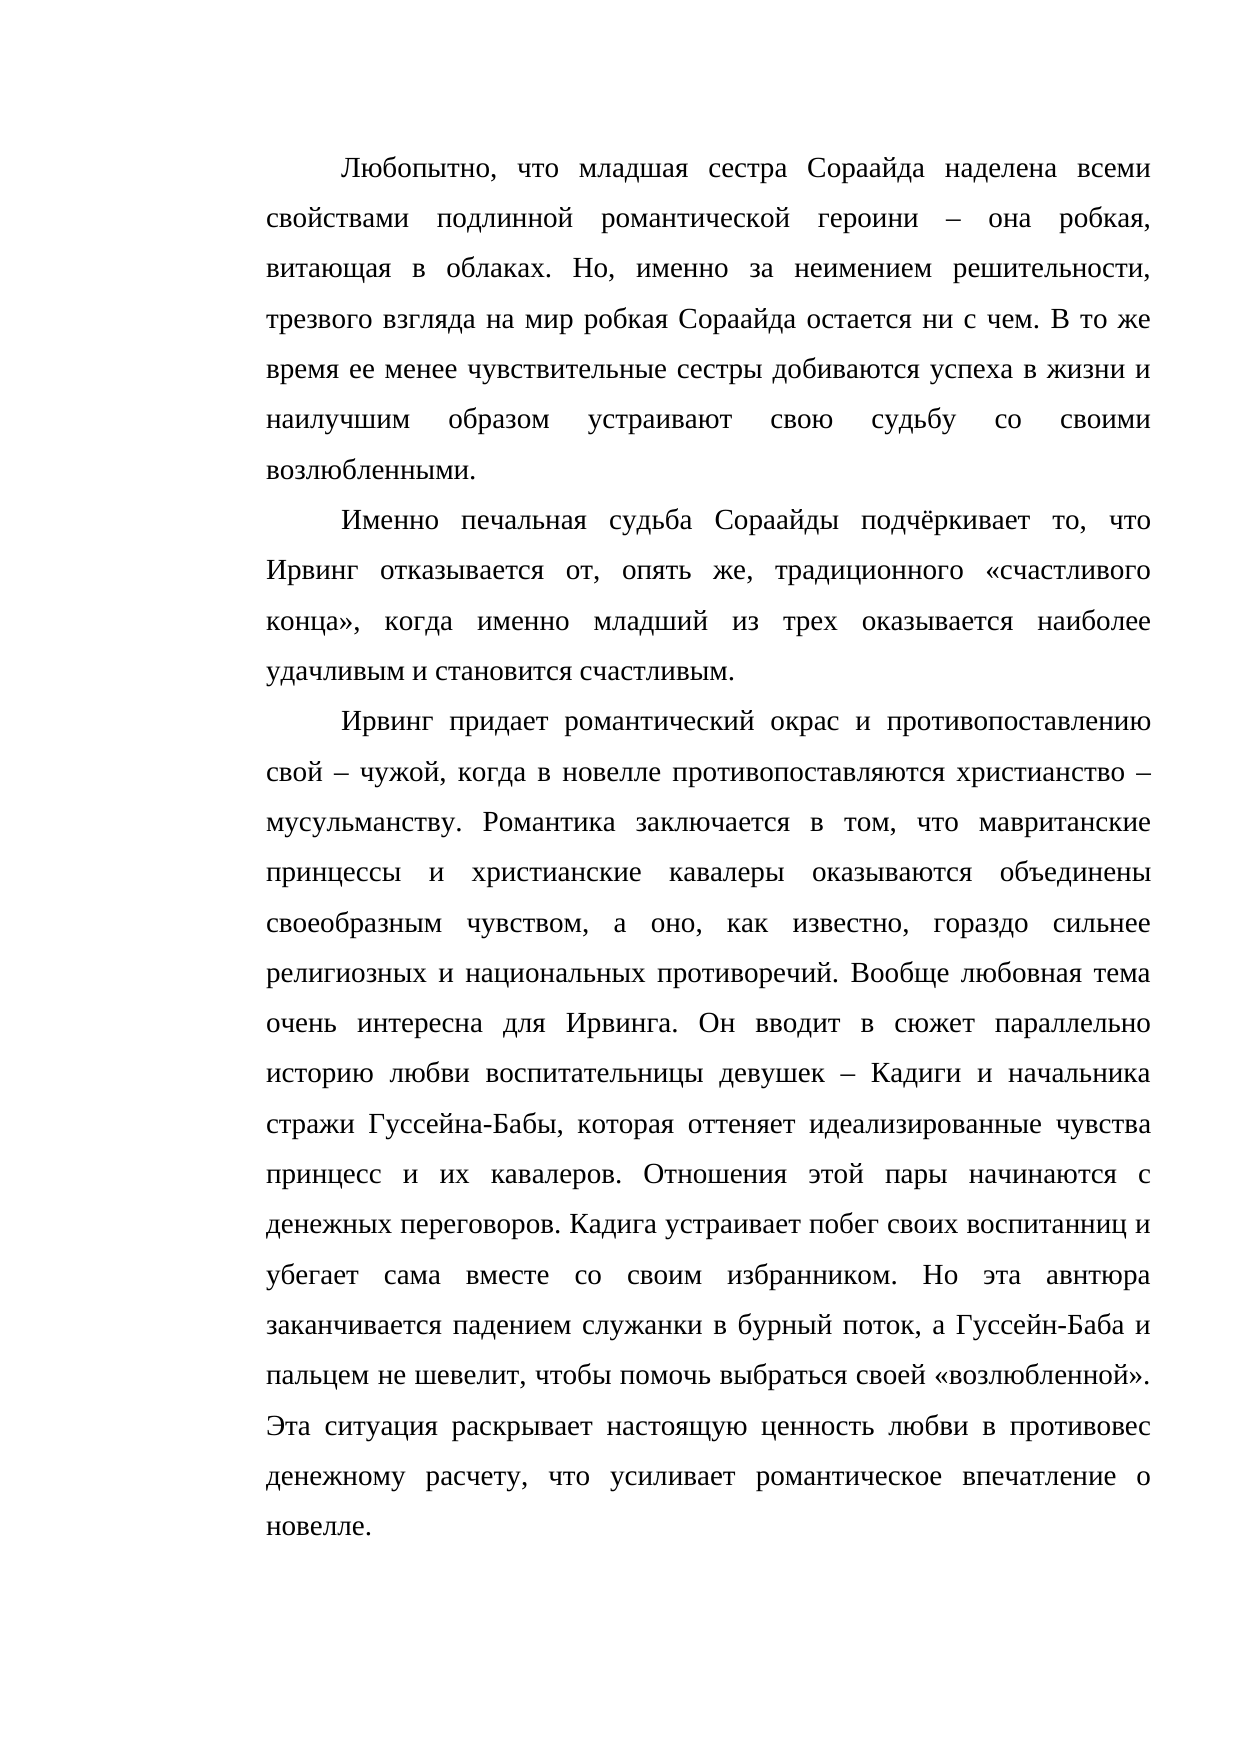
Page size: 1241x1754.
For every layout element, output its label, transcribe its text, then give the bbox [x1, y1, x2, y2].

text Именно печальная судьба Сораайды подчёркивает то, что Ирвинг отказывается от, опять же, традиционного «счастливого конца», когда именно младший из трех оказывается наиболее удачливым и становится счастливым. [266, 502, 1152, 687]
text Любопытно, что младшая сестра Сораайда наделена всеми свойствами подлинной романтической героини – она робкая, витающая в облаках. Но, именно за неимением решительности, трезвого взгляда на мир робкая Сораайда остается ни с чем. В то же время ее менее чувствительные сестры добиваются успеха в жизни и наилучшим образом устраивают свою судьбу со своими возлюбленными. [266, 150, 1152, 485]
text Ирвинг придает романтический окрас и противопоставлению свой – чужой, когда в новелле противопоставляются христианство – мусульманству. Романтика заключается в том, что мавританские принцессы и христианские кавалеры оказываются объединены своеобразным чувством, а оно, как известно, гораздо сильнее религиозных и национальных противоречий. Вообще любовная тема очень интересна для Ирвинга. Он вводит в сюжет параллельно историю любви воспитательницы девушек – Кадиги и начальника стражи Гуссейна-Бабы, которая оттеняет идеализированные чувства принцесс и их кавалеров. Отношения этой пары начинаются с денежных переговоров. Кадига устраивает побег своих воспитанниц и убегает сама вместе со своим избранником. Но эта авнтюра заканчивается падением служанки в бурный поток, а Гуссейн-Баба и пальцем не шевелит, чтобы помочь выбраться своей «возлюбленной». Эта ситуация раскрывает настоящую ценность любви в противовес денежному расчету, что усиливает романтическое впечатление о новелле. [266, 703, 1152, 1542]
